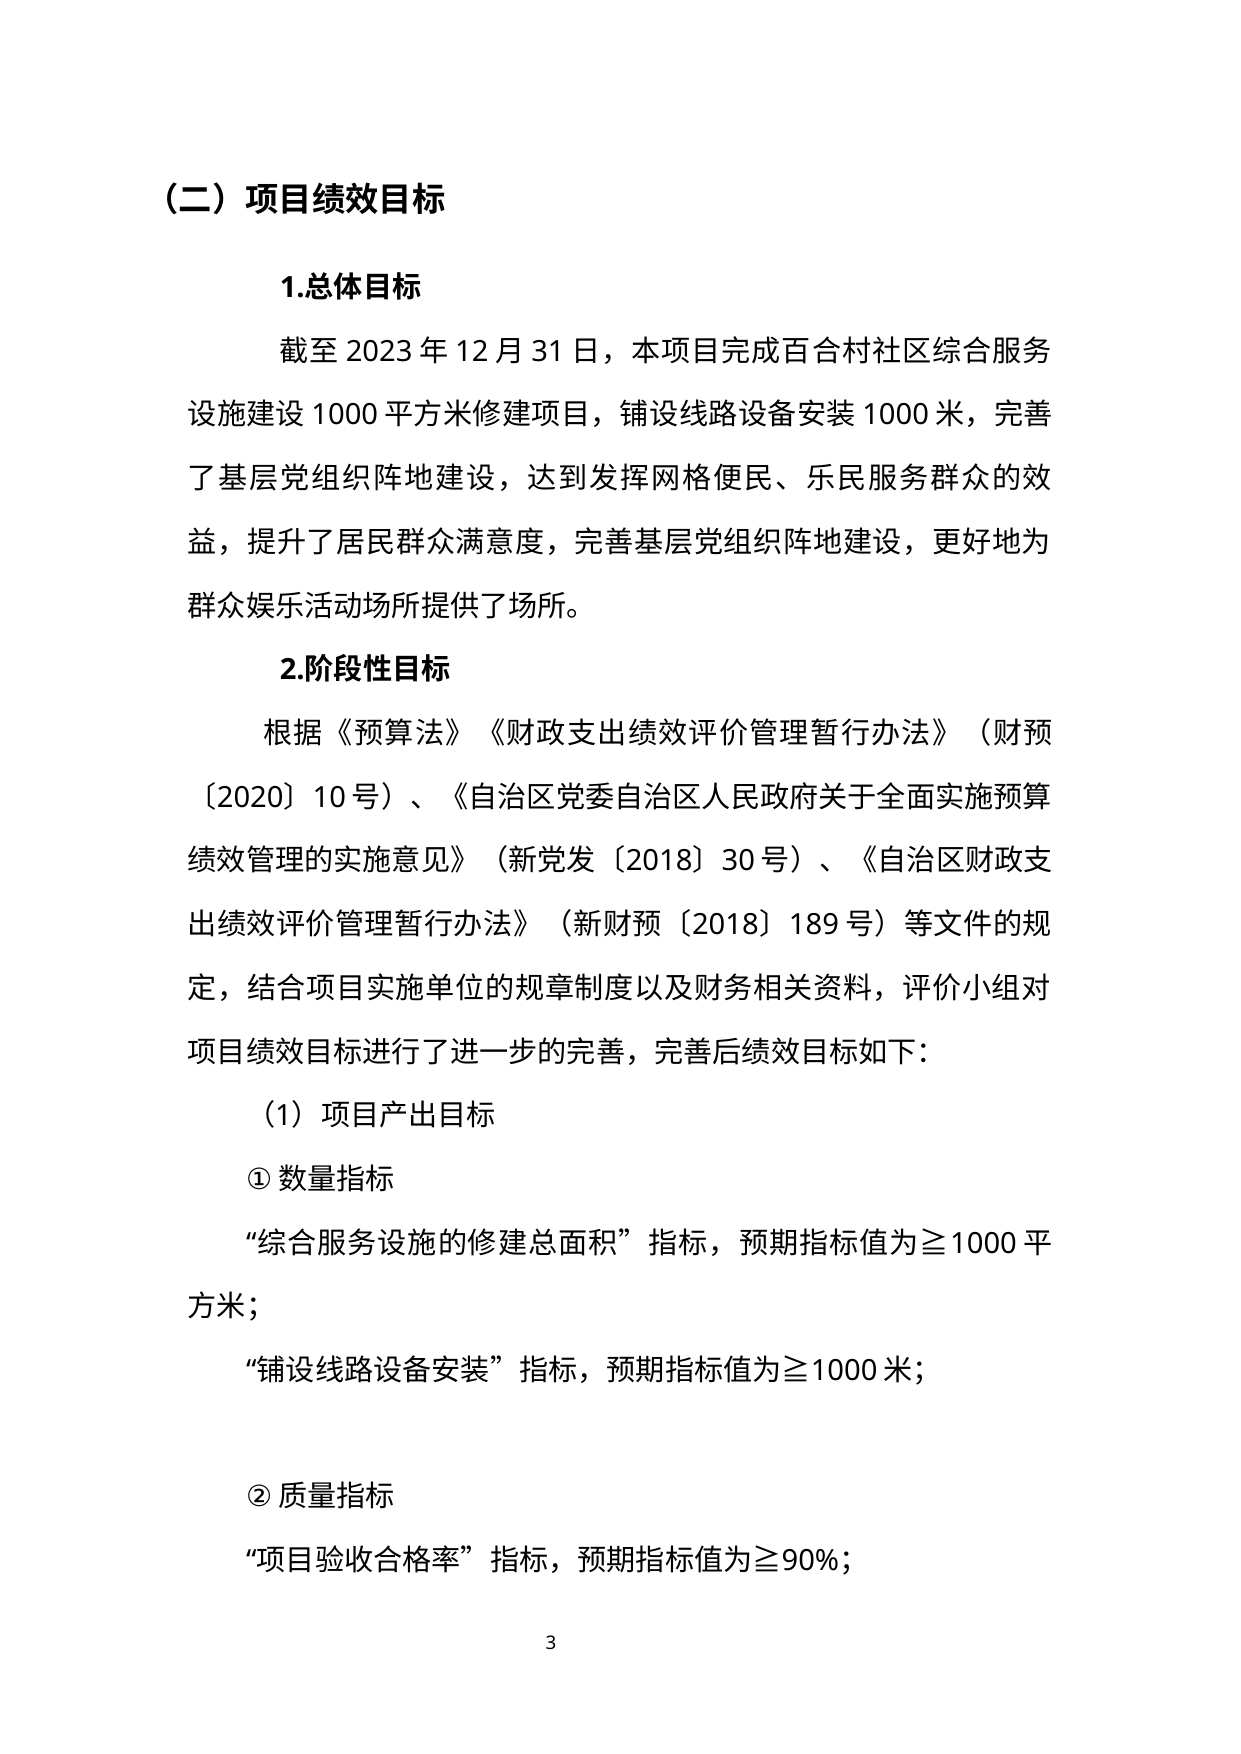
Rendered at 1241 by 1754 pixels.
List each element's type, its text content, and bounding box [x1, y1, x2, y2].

text （1）项目产出目标 [187, 1092, 1053, 1134]
text ②质量指标 [187, 1472, 1053, 1515]
subtitle 2.阶段性目标 [187, 646, 1053, 688]
text “综合服务设施的修建总面积”指标，预期指标值为≧1000平方米； [187, 1219, 1053, 1325]
subtitle 截至2023年12月31日，本项目完成百合村社区综合服务设施建设1000平方米修建项目，铺设线路设备安装1000米，完善了基层党组织阵地建设，达到发挥网格便民、乐民服务群众的效益，提升了居民群众满意度，完善基层党组织阵地建设，更好地为群众娱乐活动场所提供了场所。 [187, 327, 1053, 625]
subtitle 项目绩效目标 [145, 154, 1053, 239]
text ①数量指标 [187, 1156, 1053, 1198]
text 根据《预算法》《财政支出绩效评价管理暂行办法》（财预〔2020〕10号）、《自治区党委自治区人民政府关于全面实施预算绩效管理的实施意见》（新党发〔2018〕30号）、《自治区财政支出绩效评价管理暂行办法》（新财预〔2018〕189号）等文件的规定，结合项目实施单位的规章制度以及财务相关资料，评价小组对项目绩效目标进行了进一步的完善，完善后绩效目标如下： [187, 709, 1053, 1071]
text “铺设线路设备安装”指标，预期指标值为≧1000米； [187, 1347, 1053, 1389]
subtitle 1.总体目标 [187, 263, 1053, 306]
text “项目验收合格率”指标，预期指标值为≧90%； [187, 1536, 1053, 1579]
